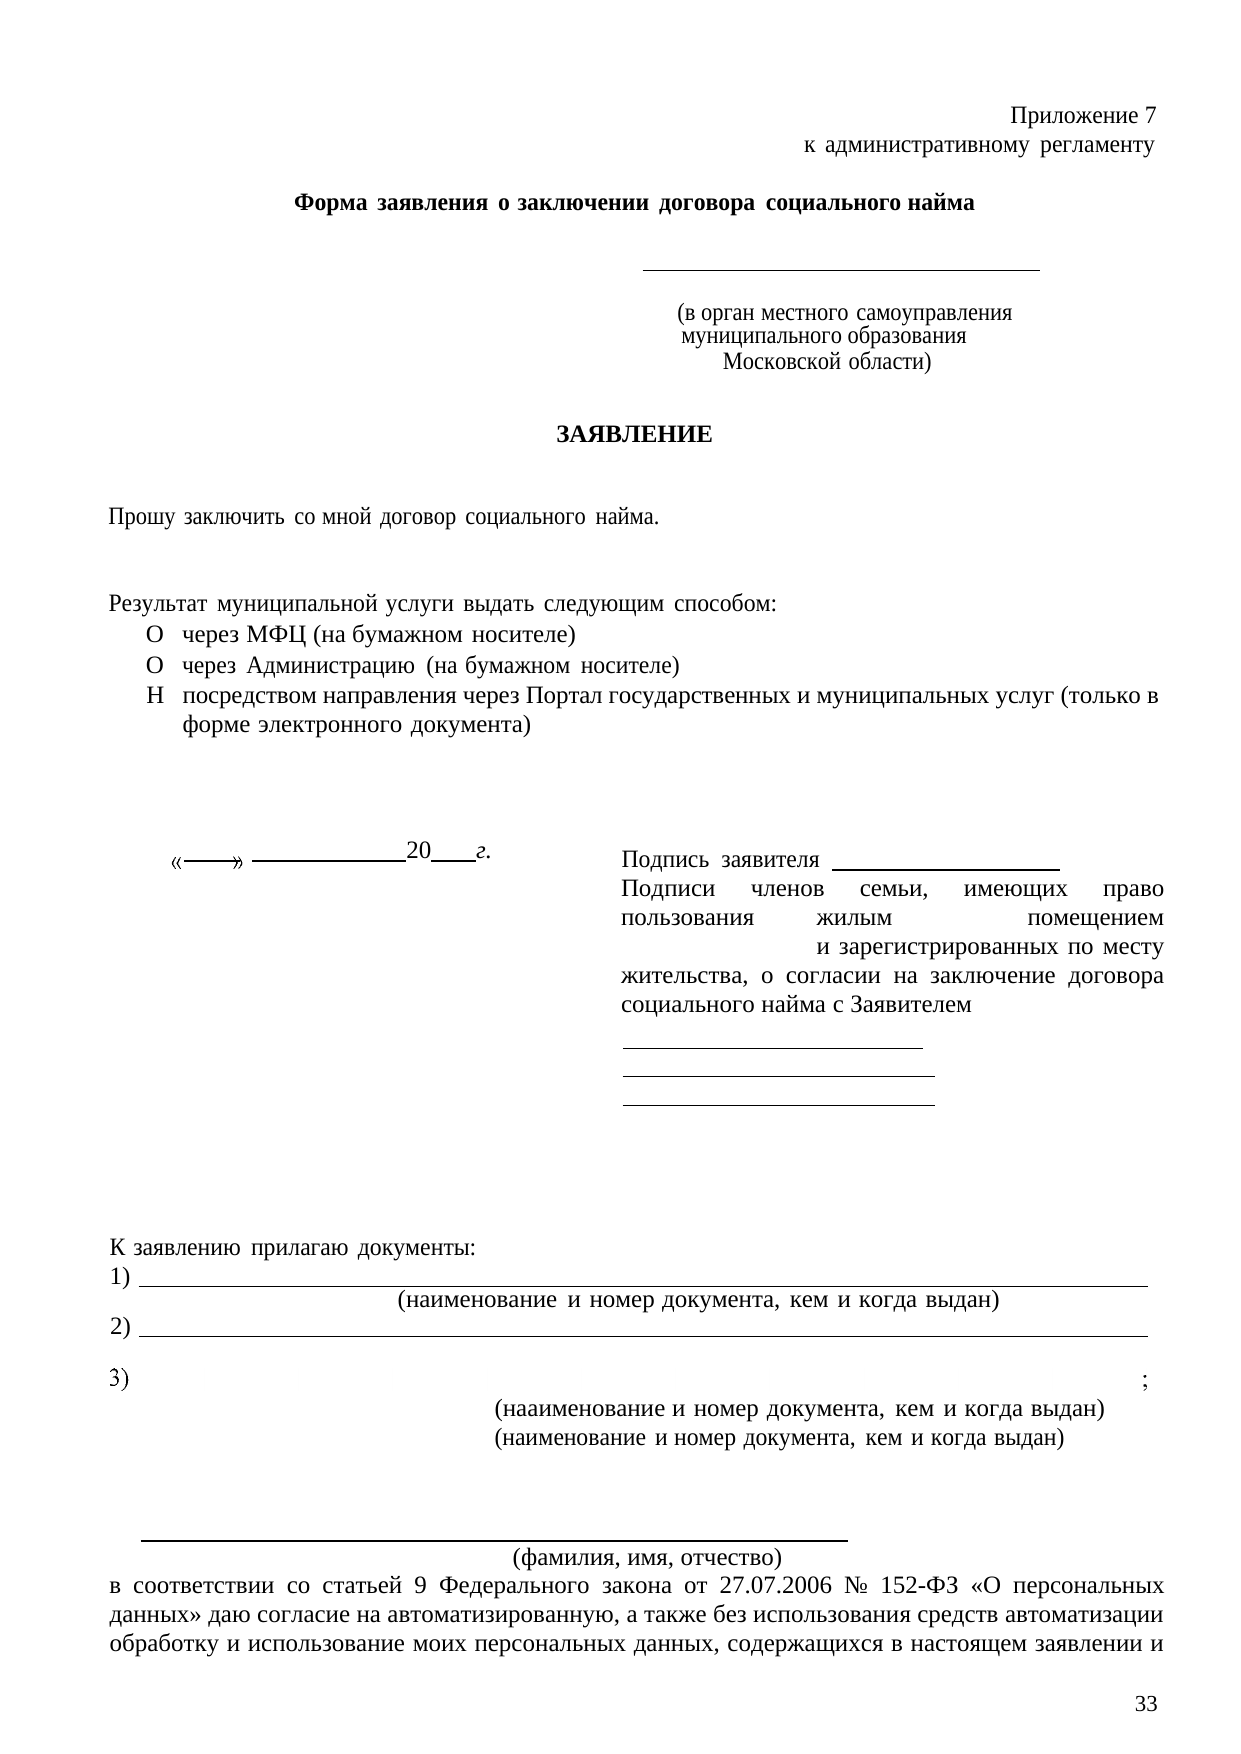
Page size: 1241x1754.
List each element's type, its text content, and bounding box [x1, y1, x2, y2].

text Московской области) [723, 349, 1188, 374]
text О через Администрацию (на бумажном носителе) [146, 650, 1188, 679]
text Результат муниципальной услуги выдать следующим способом: О через МФЦ (на бумажном носителе) [108, 588, 785, 648]
text Н посредством направления через Портал государственных и муниципальных услуг (только в форме электронного документа) [146, 681, 1164, 738]
text 2) [110, 1312, 1188, 1340]
text ЗАЯВЛЕНИЕ [148, 419, 1121, 448]
text К заявлению прилагаю документы: [109, 1233, 1188, 1261]
text (в орган местного самоуправления муниципального образования [677, 301, 1053, 349]
text 1) [109, 1261, 1188, 1290]
text (фамилия, имя, отчество) [512, 1537, 1188, 1570]
picture [110, 1368, 1147, 1391]
text Прошу заключить со мной договор социального найма. [108, 501, 1188, 530]
text Подписи членов семьи, имеющих право пользования жилым помещением и зарегистрированных по месту жительства, о согласии на заключение договора социального найма с Заявителем [621, 873, 1164, 1018]
text Приложение 7 к административному регламенту [804, 101, 1164, 158]
text (наименование и номер документа, кем и когда выдан) [494, 1422, 1188, 1451]
picture [171, 856, 243, 869]
text 20 г. [184, 835, 497, 864]
text (нааименование и номер документа, кем и когда выдан) [494, 1342, 1188, 1422]
text Форма заявления о заключении договора социального найма [148, 187, 1121, 216]
text Подпись заявителя [621, 844, 1188, 873]
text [109, 1570, 1165, 1657]
text (наименование и номер документа, кем и когда выдан) [397, 1292, 1188, 1312]
